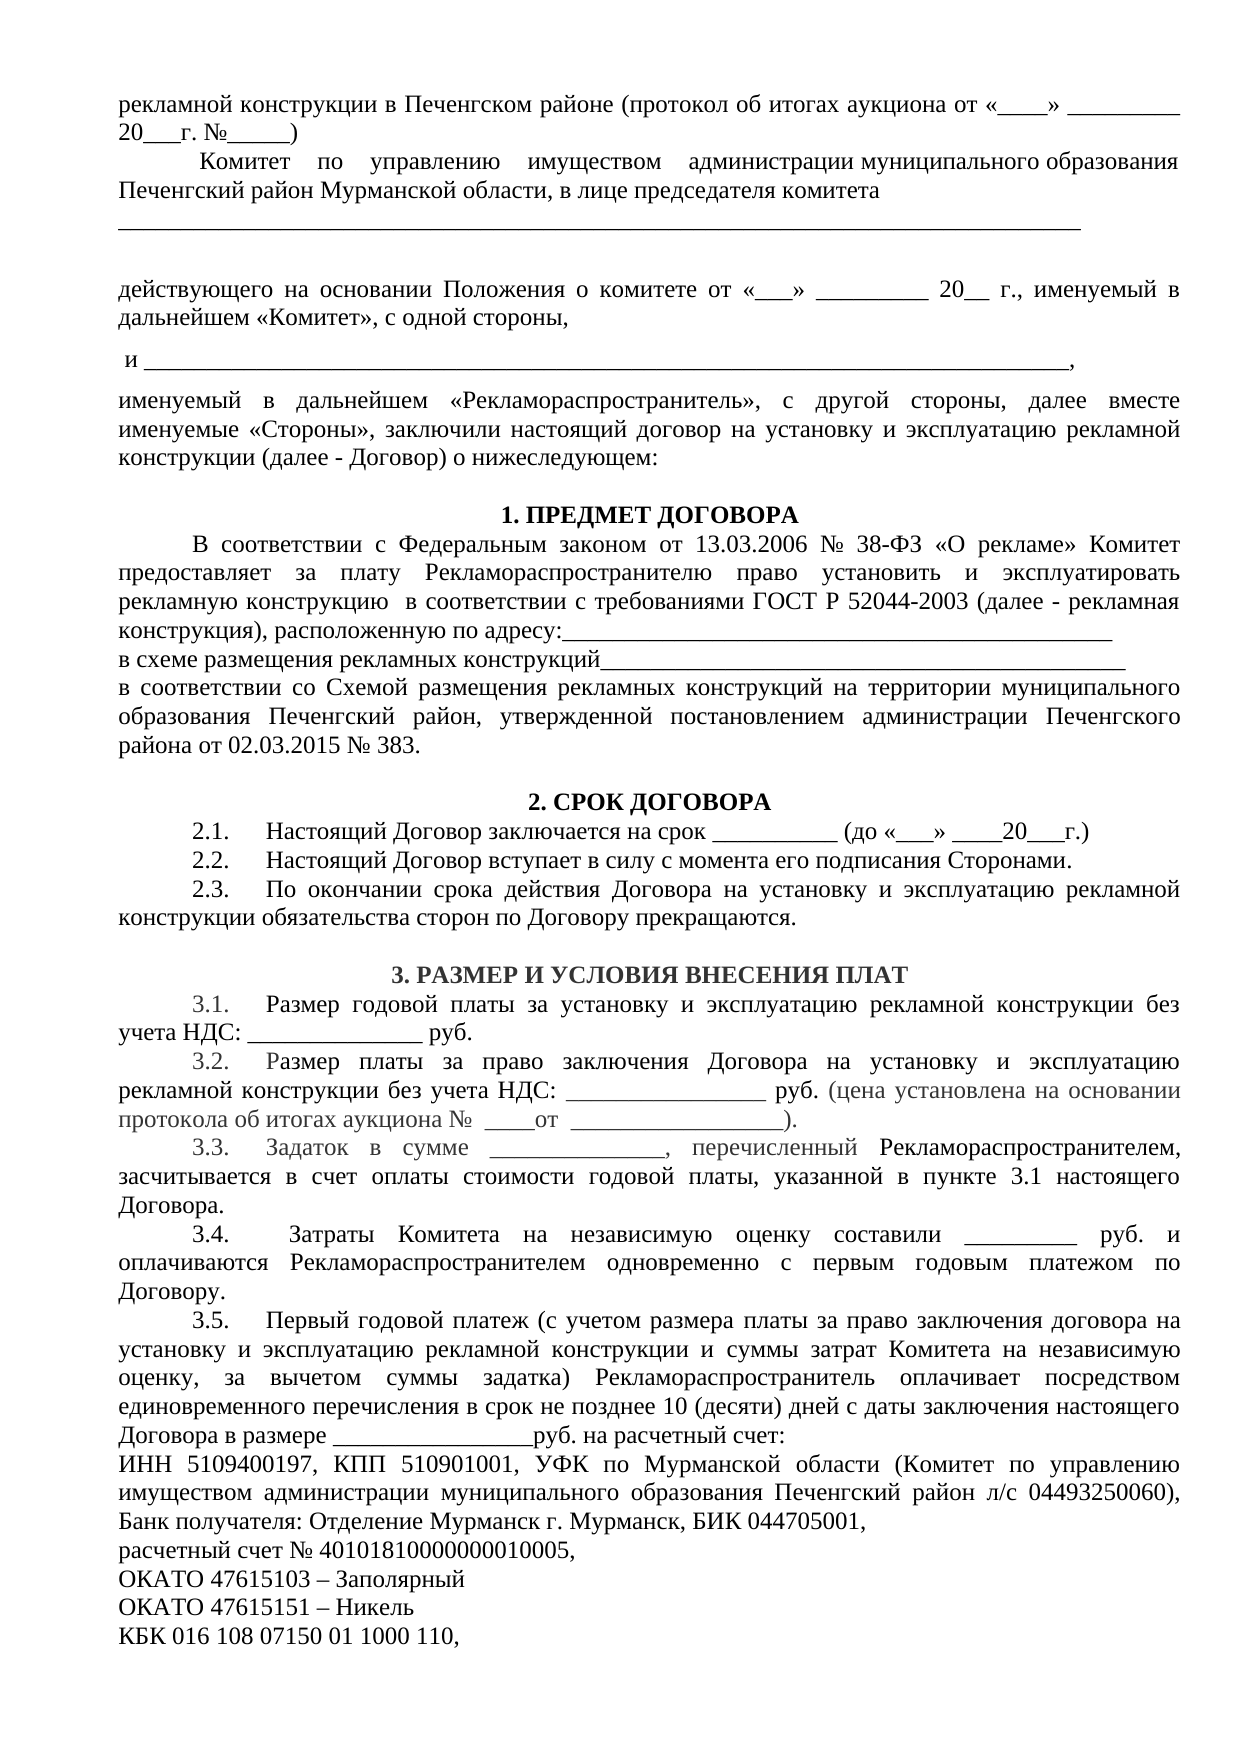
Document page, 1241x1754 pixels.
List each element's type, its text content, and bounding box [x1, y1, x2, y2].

text ОКАТО 47615151 – Никель [118, 1592, 1181, 1621]
text _____________________________________________________________________________ [118, 204, 1181, 232]
text 2.2. Настоящий Договор вступает в силу с момента его подписания Сторонами. [118, 845, 1181, 874]
text в схеме размещения рекламных конструкций__________________________________________ [118, 644, 1181, 672]
text 3.5. Первый годовой платеж (с учетом размера платы за право заключения договора на установку и эксплуатацию рекламной конструкции и суммы затрат Комитета на независимую оценку, за вычетом суммы задатка) Рекламораспространитель оплачивает посредством единовременного перечисления в срок не позднее 10 (десяти) дней с даты заключения настоящего Договора в размере ________________руб. на расчетный счет: [118, 1305, 1181, 1449]
text именуемый в дальнейшем «Рекламораспространитель», с другой стороны, далее вместе именуемые «Стороны», заключили настоящий договор на установку и эксплуатацию рекламной конструкции (далее - Договор) о нижеследующем: [118, 385, 1181, 471]
text 2.1. Настоящий Договор заключается на срок __________ (до «___» ____20___г.) [118, 816, 1181, 845]
text КБК 016 108 07150 01 1000 110, [118, 1621, 1181, 1650]
text 3. РАЗМЕР И УСЛОВИЯ ВНЕСЕНИЯ ПЛАТ [118, 960, 1181, 989]
text ИНН 5109400197, КПП 510901001, УФК по Мурманской области (Комитет по управлению имуществом администрации муниципального образования Печенгский район л/с 04493250060), Банк получателя: Отделение Мурманск г. Мурманск, БИК 044705001, [118, 1449, 1181, 1535]
text 3.1. Размер годовой платы за установку и эксплуатацию рекламной конструкции без учета НДС: ______________ руб. [118, 989, 1181, 1046]
text 3.3. Задаток в сумме ______________, перечисленный Рекламораспространителем, засчитывается в счет оплаты стоимости годовой платы, указанной в пункте 3.1 настоящего Договора. [118, 1132, 1181, 1219]
text 2. СРОК ДОГОВОРА [118, 787, 1181, 816]
text действующего на основании Положения о комитете от «___» _________ 20__ г., именуемый в дальнейшем «Комитет», с одной стороны, [118, 274, 1181, 331]
text Комитет по управлению имуществом администрации муниципального образования Печенгский район Мурманской области, в лице председателя комитета [118, 146, 1181, 204]
text 3.4. Затраты Комитета на независимую оценку составили _________ руб. и оплачиваются Рекламораспространителем одновременно с первым годовым платежом по Договору. [118, 1219, 1181, 1305]
text расчетный счет № 40101810000000010005, [118, 1535, 1181, 1564]
text ОКАТО 47615103 – Заполярный [118, 1564, 1181, 1592]
text 3.2. Размер платы за право заключения Договора на установку и эксплуатацию рекламной конструкции без учета НДС: ________________ руб. (цена установлена на основании протокола об итогах аукциона № ____от _________________). [118, 1046, 1181, 1132]
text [118, 89, 1181, 146]
text 2.3. По окончании срока действия Договора на установку и эксплуатацию рекламной конструкции обязательства сторон по Договору прекращаются. [118, 874, 1181, 931]
text в соответствии со Схемой размещения рекламных конструкций на территории муниципального образования Печенгский район, утвержденной постановлением администрации Печенгского района от 02.03.2015 № 383. [118, 672, 1181, 759]
text В соответствии с Федеральным законом от 13.03.2006 № 38-ФЗ «О рекламе» Комитет предоставляет за плату Рекламораспространителю право установить и эксплуатировать рекламную конструкцию в соответствии с требованиями ГОСТ Р 52044-2003 (далее - рекламная конструкция), расположенную по адресу:____________________________________________ [118, 529, 1181, 644]
text 1. ПРЕДМЕТ ДОГОВОРА [118, 500, 1181, 529]
text и __________________________________________________________________________, [118, 344, 1181, 372]
